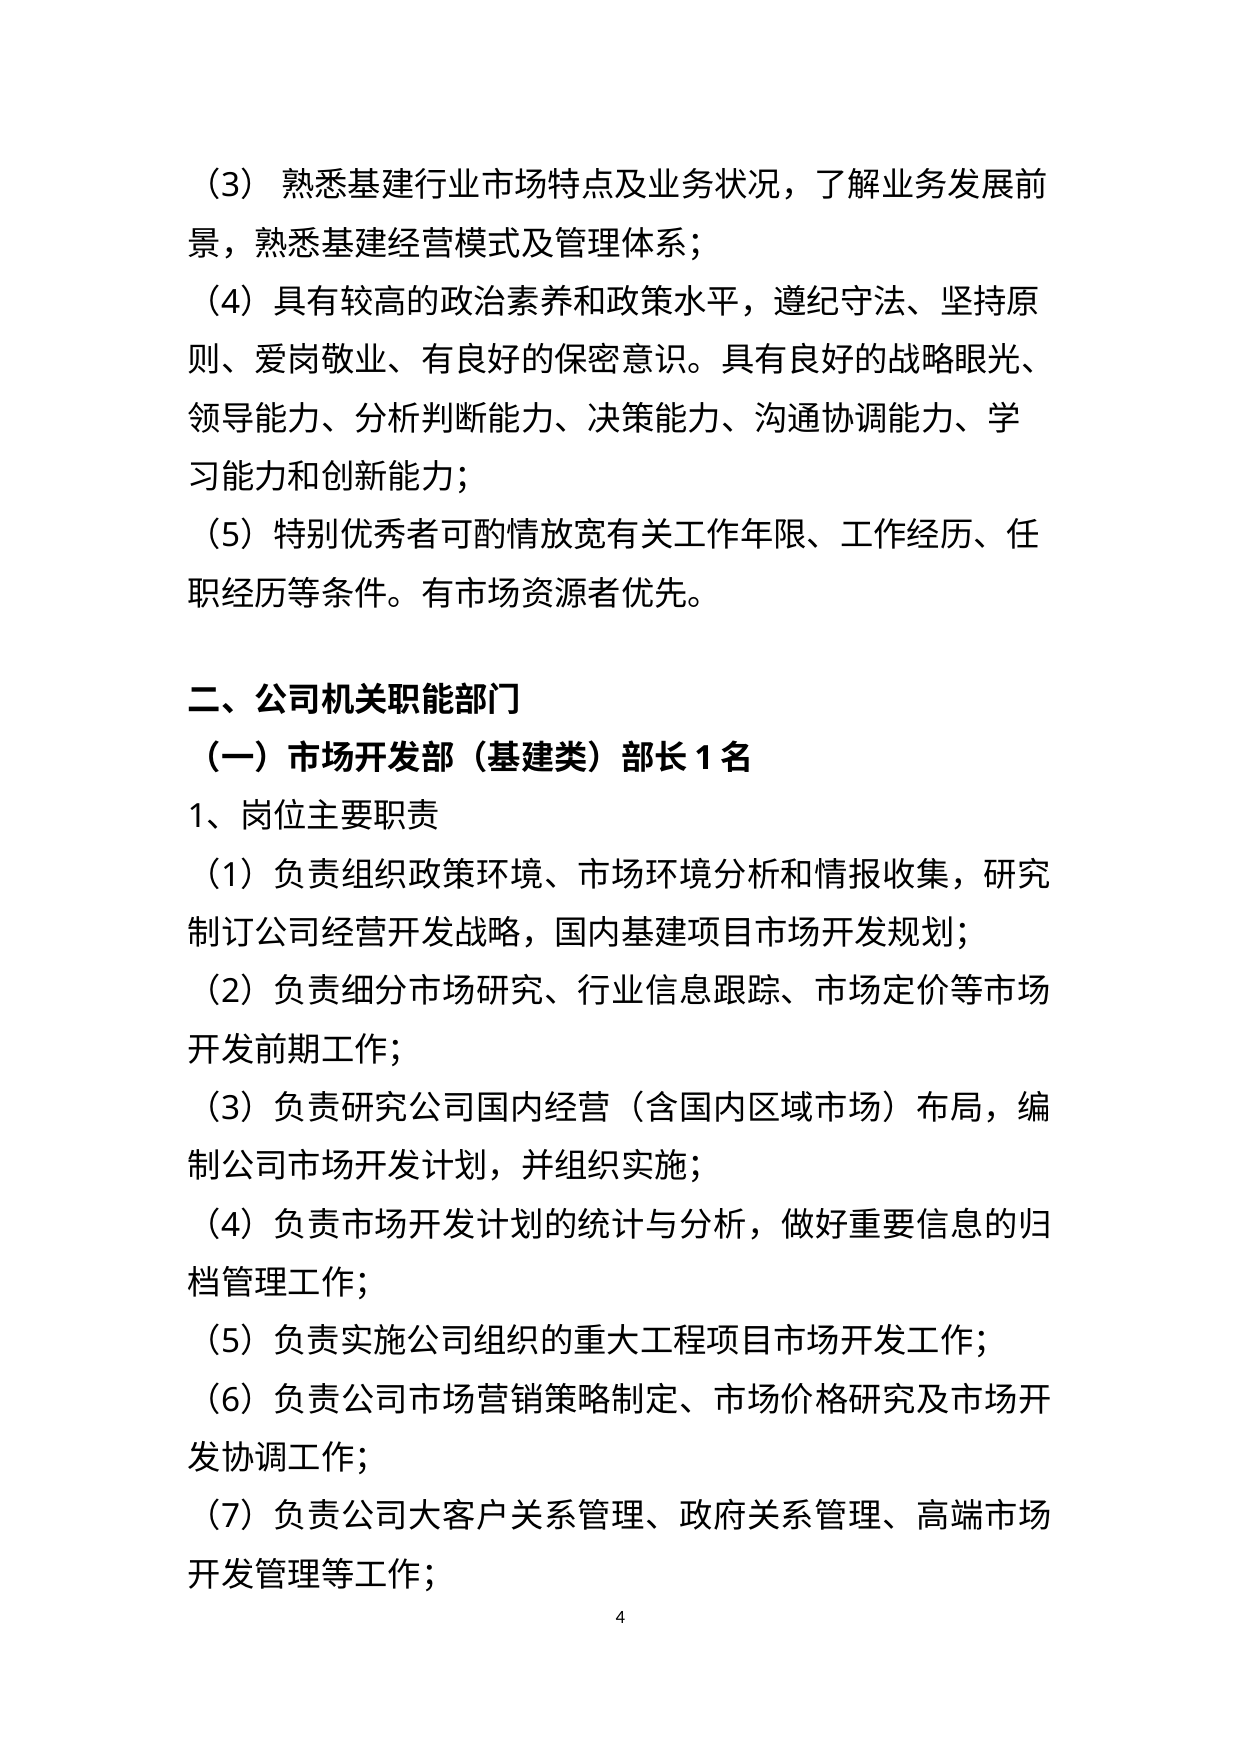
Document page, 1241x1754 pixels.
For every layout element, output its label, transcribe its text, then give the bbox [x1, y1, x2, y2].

text 二、公司机关职能部门 [187, 664, 1053, 723]
list 负责市场开发计划的统计与分析，做好重要信息的归档管理工作； [187, 1189, 1053, 1306]
text （一）市场开发部（基建类）部长1名 [187, 723, 1053, 781]
list 负责组织政策环境、市场环境分析和情报收集，研究制订公司经营开发战略，国内基建项目市场开发规划； [187, 839, 1053, 956]
text 1、岗位主要职责 [187, 781, 1053, 839]
text （4）具有较高的政治素养和政策水平，遵纪守法、坚持原则、爱岗敬业、有良好的保密意识。具有良好的战略眼光、领导能力、分析判断能力、决策能力、沟通协调能力、学习能力和创新能力； [187, 267, 1053, 500]
text （5）特别优秀者可酌情放宽有关工作年限、工作经历、任职经历等条件。有市场资源者优先。 [187, 500, 1053, 617]
list 负责细分市场研究、行业信息跟踪、市场定价等市场开发前期工作； [187, 956, 1053, 1073]
list 负责公司市场营销策略制定、市场价格研究及市场开发协调工作； [187, 1364, 1053, 1481]
list 负责公司大客户关系管理、政府关系管理、高端市场开发管理等工作； [187, 1481, 1053, 1598]
list 负责研究公司国内经营（含国内区域市场）布局，编制公司市场开发计划，并组织实施； [187, 1073, 1053, 1189]
list 负责实施公司组织的重大工程项目市场开发工作； [187, 1306, 1053, 1364]
text （3） 熟悉基建行业市场特点及业务状况，了解业务发展前景，熟悉基建经营模式及管理体系； [187, 150, 1053, 267]
